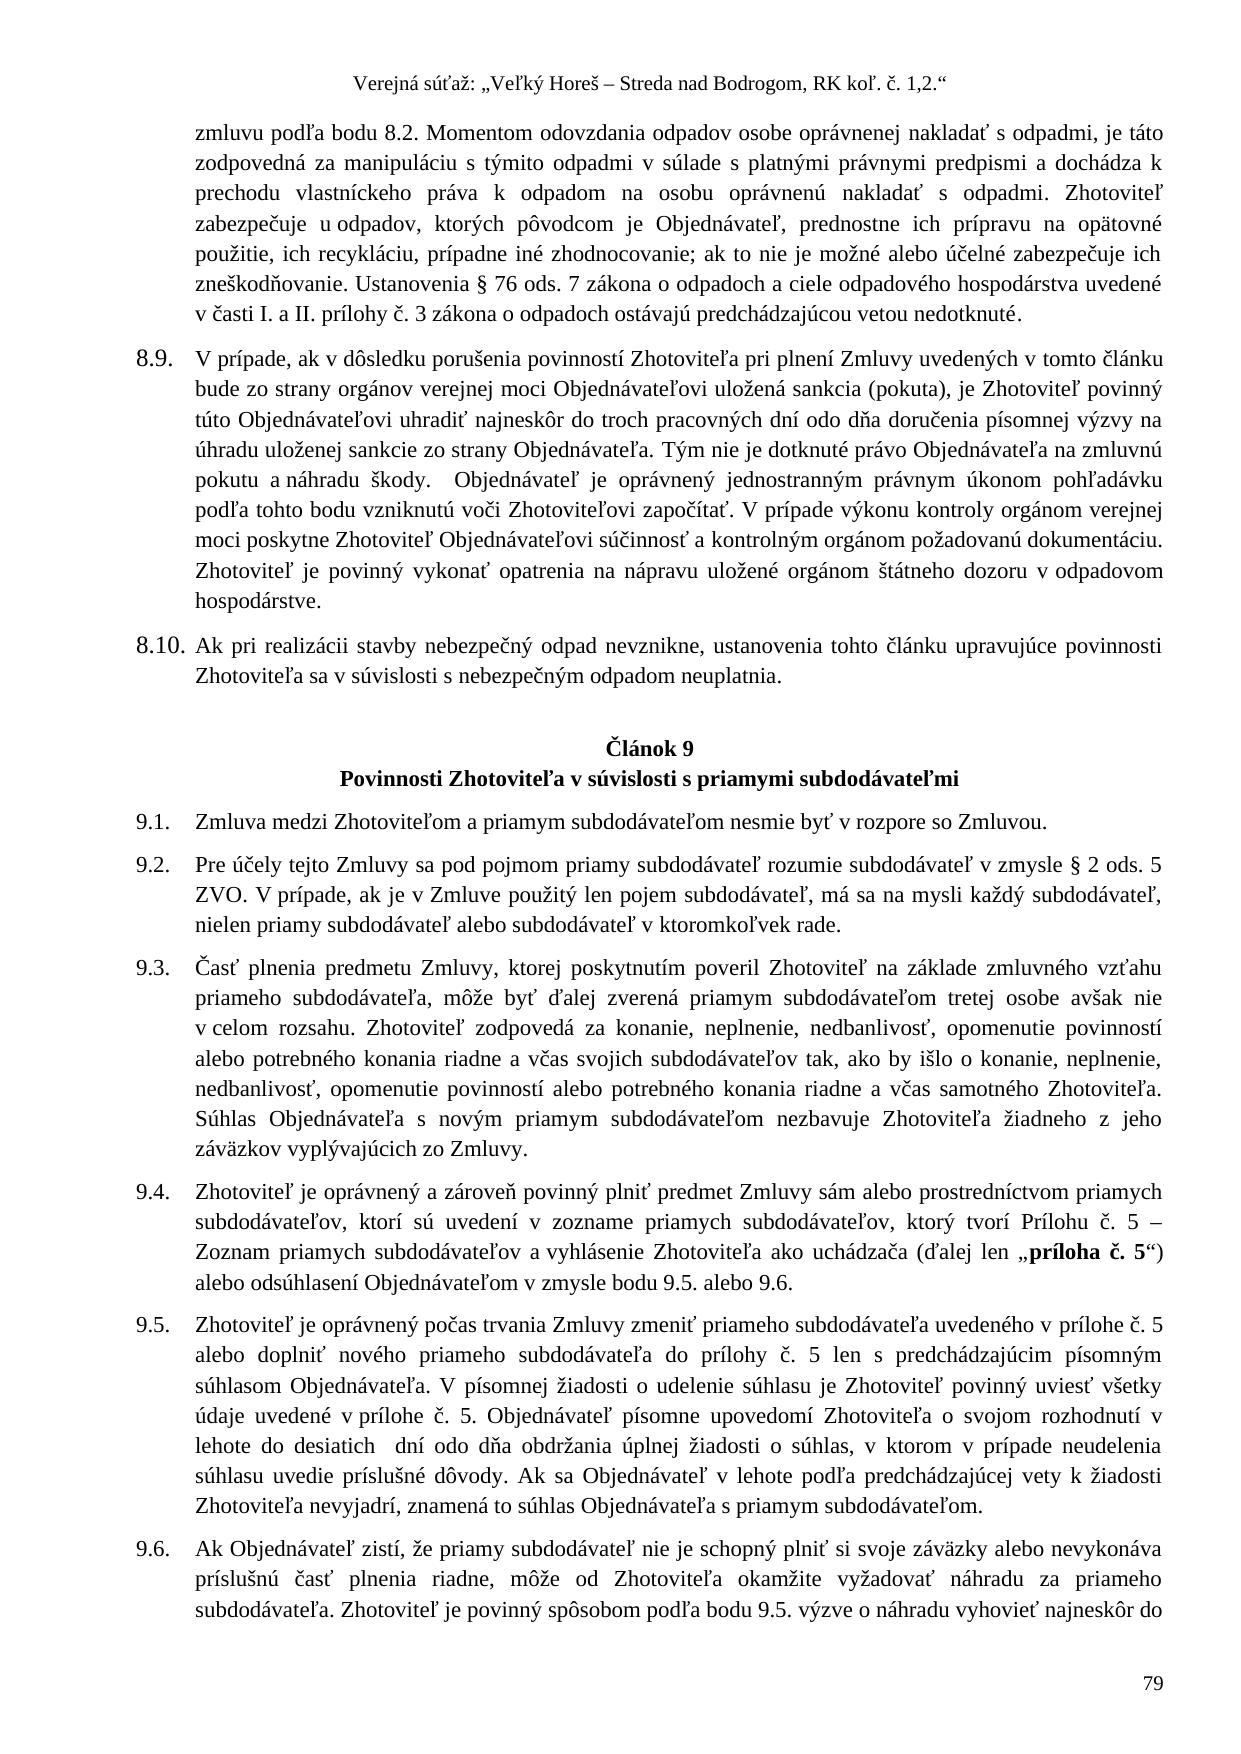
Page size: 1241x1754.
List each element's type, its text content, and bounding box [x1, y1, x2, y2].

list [136, 1535, 1163, 1622]
list Zmluva medzi Zhotoviteľom a priamym subdodávateľom nesmie byť v rozpore so Zmluvou. [136, 808, 1163, 834]
list Zhotoviteľ je oprávnený a zároveň povinný plniť predmet Zmluvy sám alebo prostredníctvom priamych subdodávateľov, ktorí sú uvedení v zozname priamych subdodávateľov, ktorý tvorí Prílohu č. 5 – Zoznam priamych subdodávateľov a vyhlásenie Zhotoviteľa ako uchádzača (ďalej len „príloha č. 5“) alebo odsúhlasení Objednávateľom v zmysle bodu 9.5. alebo 9.6. [136, 1178, 1163, 1295]
list V prípade, ak v dôsledku porušenia povinností Zhotoviteľa pri plnení Zmluvy uvedených v tomto článku bude zo strany orgánov verejnej moci Objednávateľovi uložená sankcia (pokuta), je Zhotoviteľ povinný túto Objednávateľovi uhradiť najneskôr do troch pracovných dní odo dňa doručenia písomnej výzvy na úhradu uloženej sankcie zo strany Objednávateľa. Tým nie je dotknuté právo Objednávateľa na zmluvnú pokutu a náhradu škody. Objednávateľ je oprávnený jednostranným právnym úkonom pohľadávku podľa tohto bodu vzniknutú voči Zhotoviteľovi započítať. V prípade výkonu kontroly orgánom verejnej moci poskytne Zhotoviteľ Objednávateľovi súčinnosť a kontrolným orgánom požadovanú dokumentáciu. Zhotoviteľ je povinný vykonať opatrenia na nápravu uložené orgánom štátneho dozoru v odpadovom hospodárstve. [136, 343, 1163, 613]
list Pre účely tejto Zmluvy sa pod pojmom priamy subdodávateľ rozumie subdodávateľ v zmysle § 2 ods. 5 ZVO. V prípade, ak je v Zmluve použitý len pojem subdodávateľ, má sa na mysli každý subdodávateľ, nielen priamy subdodávateľ alebo subdodávateľ v ktoromkoľvek rade. [136, 851, 1163, 938]
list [136, 119, 1163, 327]
list Zhotoviteľ je oprávnený počas trvania Zmluvy zmeniť priameho subdodávateľa uvedeného v prílohe č. 5 alebo doplniť nového priameho subdodávateľa do prílohy č. 5 len s predchádzajúcim písomným súhlasom Objednávateľa. V písomnej žiadosti o udelenie súhlasu je Zhotoviteľ povinný uviesť všetky údaje uvedené v prílohe č. 5. Objednávateľ písomne upovedomí Zhotoviteľa o svojom rozhodnutí v lehote do desiatich dní odo dňa obdržania úplnej žiadosti o súhlas, v ktorom v prípade neudelenia súhlasu uvedie príslušné dôvody. Ak sa Objednávateľ v lehote podľa predchádzajúcej vety k žiadosti Zhotoviteľa nevyjadrí, znamená to súhlas Objednávateľa s priamym subdodávateľom. [136, 1311, 1163, 1519]
list Časť plnenia predmetu Zmluvy, ktorej poskytnutím poveril Zhotoviteľ na základe zmluvného vzťahu priameho subdodávateľa, môže byť ďalej zverená priamym subdodávateľom tretej osobe avšak nie v celom rozsahu. Zhotoviteľ zodpovedá za konanie, neplnenie, nedbanlivosť, opomenutie povinností alebo potrebného konania riadne a včas svojich subdodávateľov tak, ako by išlo o konanie, neplnenie, nedbanlivosť, opomenutie povinností alebo potrebného konania riadne a včas samotného Zhotoviteľa. Súhlas Objednávateľa s novým priamym subdodávateľom nezbavuje Zhotoviteľa žiadneho z jeho záväzkov vyplývajúcich zo Zmluvy. [136, 954, 1163, 1162]
text Povinnosti Zhotoviteľa v súvislosti s priamymi subdodávateľmi [136, 765, 1163, 792]
text Článok 9 [136, 735, 1163, 762]
list Ak pri realizácii stavby nebezpečný odpad nevznikne, ustanovenia tohto článku upravujúce povinnosti Zhotoviteľa sa v súvislosti s nebezpečným odpadom neuplatnia. [136, 630, 1163, 689]
